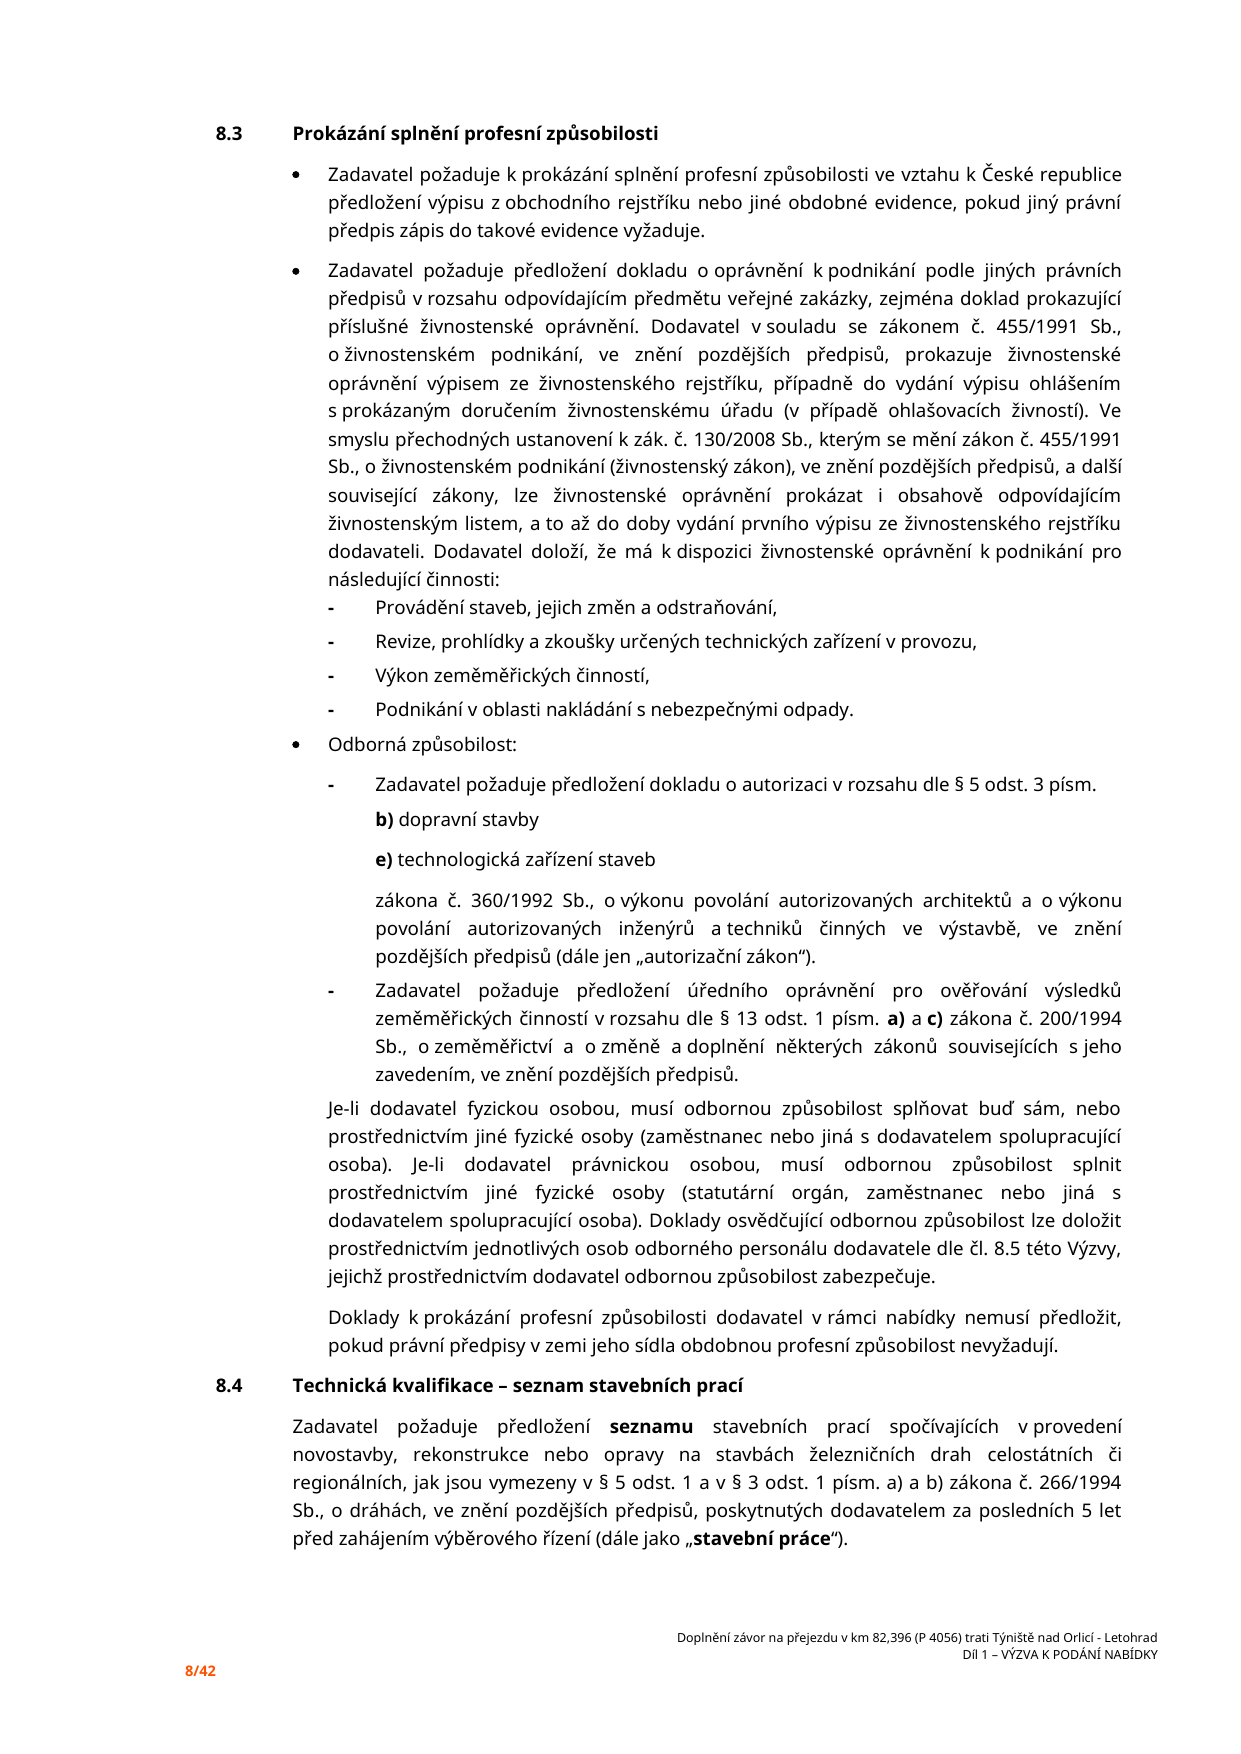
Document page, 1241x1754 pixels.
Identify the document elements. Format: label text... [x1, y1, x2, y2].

text Zadavatel požaduje předložení úředního oprávnění pro ověřování výsledků zeměměřických činností v rozsahu dle § 13 odst. 1 písm. a) a c) zákona č. 200/1994 Sb., o zeměměřictví a o změně a doplnění některých zákonů souvisejících s jeho zavedením, ve znění pozdějších předpisů. [328, 977, 1122, 1087]
list e) technologická zařízení staveb [339, 846, 1122, 872]
text Zadavatel požaduje předložení dokladu o autorizaci v rozsahu dle § 5 odst. 3 písm. [328, 772, 1122, 797]
text Zadavatel požaduje předložení dokladu o oprávnění k podnikání podle jiných právních předpisů v rozsahu odpovídajícím předmětu veřejné zakázky, zejména doklad prokazující příslušné živnostenské oprávnění. Dodavatel v souladu se zákonem č. 455/1991 Sb., o živnostenském podnikání, ve znění pozdějších předpisů, prokazuje živnostenské oprávnění výpisem ze živnostenského rejstříku, případně do vydání výpisu ohlášením s prokázaným doručením živnostenskému úřadu (v případě ohlašovacích živností). Ve smyslu přechodných ustanovení k zák. č. 130/2008 Sb., kterým se mění zákon č. 455/1991 Sb., o živnostenském podnikání (živnostenský zákon), ve znění pozdějších předpisů, a další související zákony, lze živnostenské oprávnění prokázat i obsahově odpovídajícím živnostenským listem, a to až do doby vydání prvního výpisu ze živnostenského rejstříku dodavateli. Dodavatel doloží, že má k dispozici živnostenské oprávnění k podnikání pro následující činnosti: [292, 258, 1122, 591]
text Revize, prohlídky a zkoušky určených technických zařízení v provozu, [328, 628, 1122, 654]
text Podnikání v oblasti nakládání s nebezpečnými odpady. [328, 697, 1122, 722]
text Je-li dodavatel fyzickou osobou, musí odbornou způsobilost splňovat buď sám, nebo prostřednictvím jiné fyzické osoby (zaměstnanec nebo jiná s dodavatelem spolupracující osoba). Je-li dodavatel právnickou osobou, musí odbornou způsobilost splnit prostřednictvím jiné fyzické osoby (statutární orgán, zaměstnanec nebo jiná s dodavatelem spolupracující osoba). Doklady osvědčující odbornou způsobilost lze doložit prostřednictvím jednotlivých osob odborného personálu dodavatele dle čl. 8.5 této Výzvy, jejichž prostřednictvím dodavatel odbornou způsobilost zabezpečuje. [328, 1096, 1122, 1289]
list b) dopravní stavby [339, 806, 1122, 831]
text Doklady k prokázání profesní způsobilosti dodavatel v rámci nabídky nemusí předložit, pokud právní předpisy v zemi jeho sídla obdobnou profesní způsobilost nevyžadují. [328, 1304, 1122, 1358]
text Odborná způsobilost: [292, 731, 1122, 757]
text Výkon zeměměřických činností, [328, 662, 1122, 688]
text Zadavatel požaduje předložení seznamu stavebních prací spočívajících v provedení novostavby, rekonstrukce nebo opravy na stavbách železničních drah celostátních či regionálních, jak jsou vymezeny v § 5 odst. 1 a v § 3 odst. 1 písm. a) a b) zákona č. 266/1994 Sb., o dráhách, ve znění pozdějších předpisů, poskytnutých dodavatelem za posledních 5 let před zahájením výběrového řízení (dále jako „stavební práce“). [292, 1413, 1122, 1551]
text Technická kvalifikace – seznam stavebních prací [216, 1373, 1122, 1398]
text Zadavatel požaduje k prokázání splnění profesní způsobilosti ve vztahu k České republice předložení výpisu z obchodního rejstříku nebo jiné obdobné evidence, pokud jiný právní předpis zápis do takové evidence vyžaduje. [292, 161, 1122, 243]
list zákona č. 360/1992 Sb., o výkonu povolání autorizovaných architektů a o výkonu povolání autorizovaných inženýrů a techniků činných ve výstavbě, ve znění pozdějších předpisů (dále jen „autorizační zákon“). [375, 887, 1122, 968]
text Prokázání splnění profesní způsobilosti [216, 121, 1122, 146]
text Provádění staveb, jejich změn a odstraňování, [328, 594, 1122, 619]
